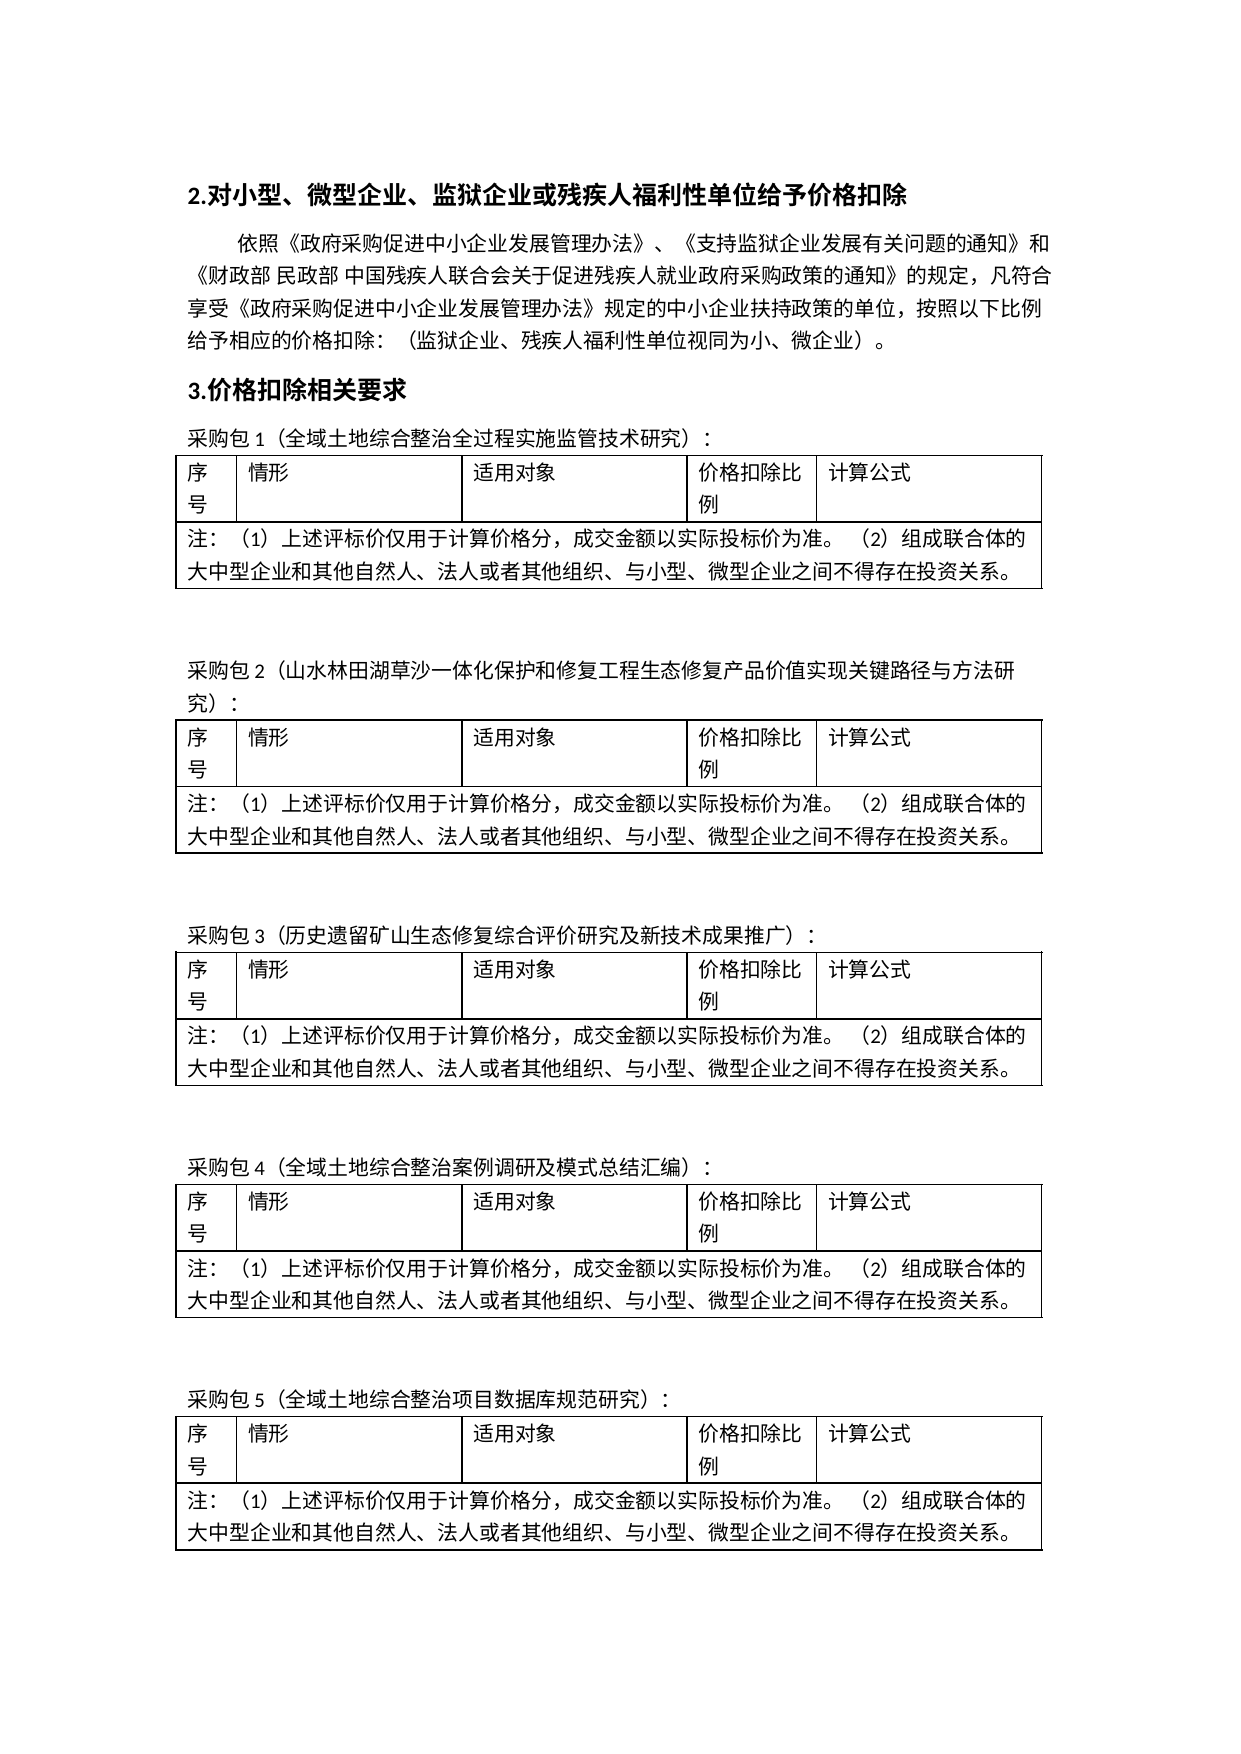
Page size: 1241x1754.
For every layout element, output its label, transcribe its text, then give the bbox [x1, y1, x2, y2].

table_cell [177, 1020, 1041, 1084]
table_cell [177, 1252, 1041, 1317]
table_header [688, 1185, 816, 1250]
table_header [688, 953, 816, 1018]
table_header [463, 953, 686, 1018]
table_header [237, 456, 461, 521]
text 依照《政府采购促进中小企业发展管理办法》、《支持监狱企业发展有关问题的通知》和《财政部 民政部 中国残疾人联合会关于促进残疾人就业政府采购政策的通知》的规定，凡符合享受《政府采购促进中小企业发展管理办法》规定的中小企业扶持政策的单位，按照以下比例给予相应的价格扣除：（监狱企业、残疾人福利性单位视同为小、微企业）。 [187, 227, 1053, 357]
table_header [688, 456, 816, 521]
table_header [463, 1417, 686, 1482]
text 采购包1（全域土地综合整治全过程实施监管技术研究）： [187, 422, 1053, 454]
text 采购包2（山水林田湖草沙一体化保护和修复工程生态修复产品价值实现关键路径与方法研究）： [187, 654, 1053, 719]
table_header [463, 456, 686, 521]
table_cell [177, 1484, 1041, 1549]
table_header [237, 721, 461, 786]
text 3.价格扣除相关要求 [187, 357, 1053, 422]
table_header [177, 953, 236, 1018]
text 采购包3（历史遗留矿山生态修复综合评价研究及新技术成果推广）： [187, 919, 1053, 951]
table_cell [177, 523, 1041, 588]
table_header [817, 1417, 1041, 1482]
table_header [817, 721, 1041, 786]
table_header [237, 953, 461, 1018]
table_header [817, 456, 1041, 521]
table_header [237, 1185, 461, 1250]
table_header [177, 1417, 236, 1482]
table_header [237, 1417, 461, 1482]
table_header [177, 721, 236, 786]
text 采购包5（全域土地综合整治项目数据库规范研究）： [187, 1383, 1053, 1416]
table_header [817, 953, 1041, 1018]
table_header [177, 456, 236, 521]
text 2.对小型、微型企业、监狱企业或残疾人福利性单位给予价格扣除 [187, 162, 1053, 227]
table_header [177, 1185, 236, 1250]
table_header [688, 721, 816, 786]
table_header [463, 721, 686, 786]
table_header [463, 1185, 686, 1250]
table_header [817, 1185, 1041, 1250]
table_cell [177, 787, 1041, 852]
text 采购包4（全域土地综合整治案例调研及模式总结汇编）： [187, 1151, 1053, 1183]
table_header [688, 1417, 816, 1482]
